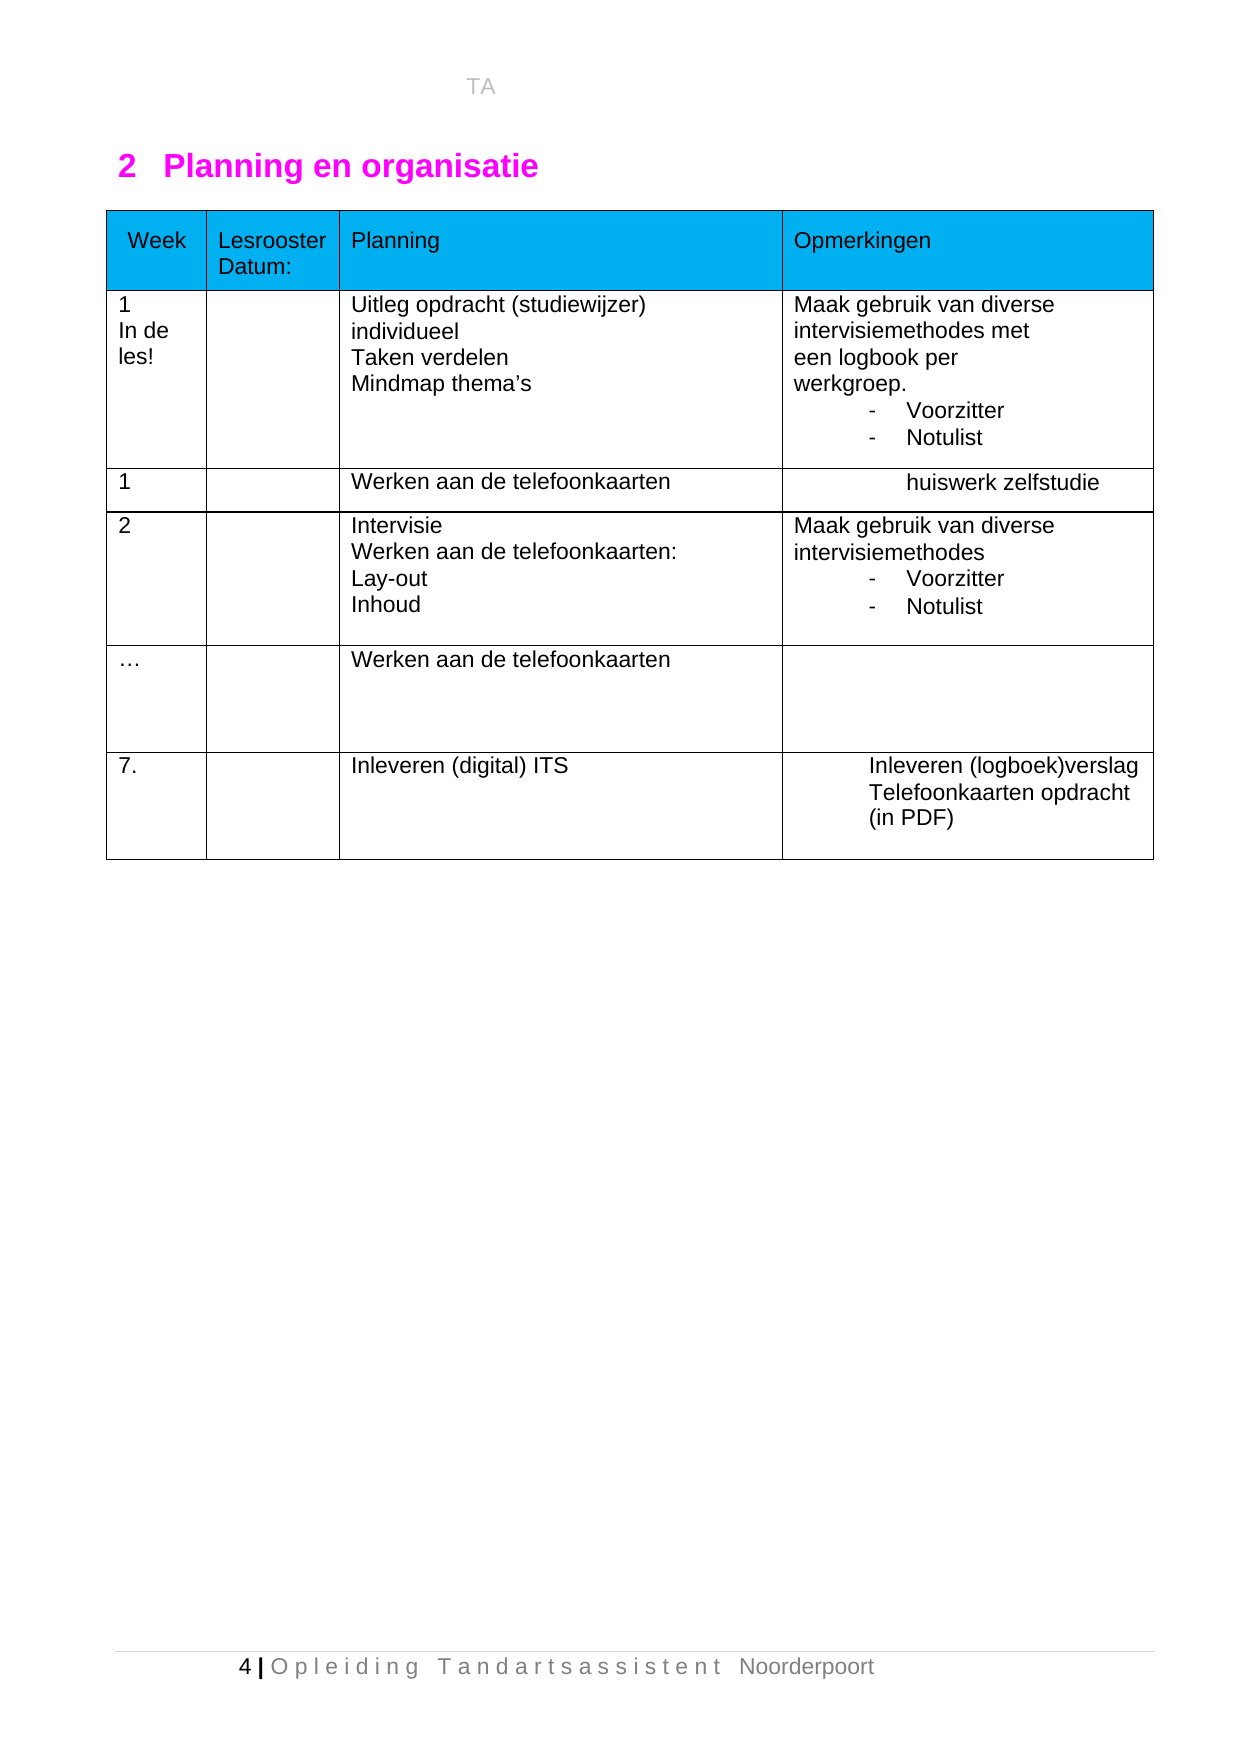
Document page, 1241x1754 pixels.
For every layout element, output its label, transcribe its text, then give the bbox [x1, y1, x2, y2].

table_cell huiswerk zelfstudie [783, 469, 1153, 511]
table_header Lesrooster Datum: [207, 211, 339, 290]
table_header Week [107, 211, 206, 290]
table_header Planning [340, 211, 782, 290]
table_header Opmerkingen [783, 211, 1153, 290]
table_cell [783, 646, 1153, 752]
table_cell Inleveren (digital) ITS [340, 753, 782, 859]
table_cell Werken aan de telefoonkaarten [340, 469, 782, 511]
table_cell [207, 753, 339, 859]
table_cell [207, 513, 339, 645]
table_cell [207, 291, 339, 468]
table_cell 1 [107, 469, 206, 511]
table_cell Inleveren (logboek)verslag Telefoonkaarten opdracht (in PDF) [783, 753, 1153, 859]
table_cell Intervisie Werken aan de telefoonkaarten: Lay-out Inhoud [340, 513, 782, 645]
table_cell Maak gebruik van diverse intervisiemethodes Voorzitter Notulist [783, 513, 1153, 645]
table_cell 2 [107, 513, 206, 645]
table_cell Maak gebruik van diverse intervisiemethodes met een logbook per werkgroep. Voorzitter Notulist [783, 291, 1153, 468]
subtitle Planning en organisatie [118, 146, 1167, 184]
table_cell Uitleg opdracht (studiewijzer) individueel Taken verdelen Mindmap thema’s [340, 291, 782, 468]
table_cell [207, 469, 339, 511]
table_cell 7. [107, 753, 206, 859]
table_cell Werken aan de telefoonkaarten [340, 646, 782, 752]
table_cell [207, 646, 339, 752]
table_cell … [107, 646, 206, 752]
table_cell 1 In de les! [107, 291, 206, 468]
